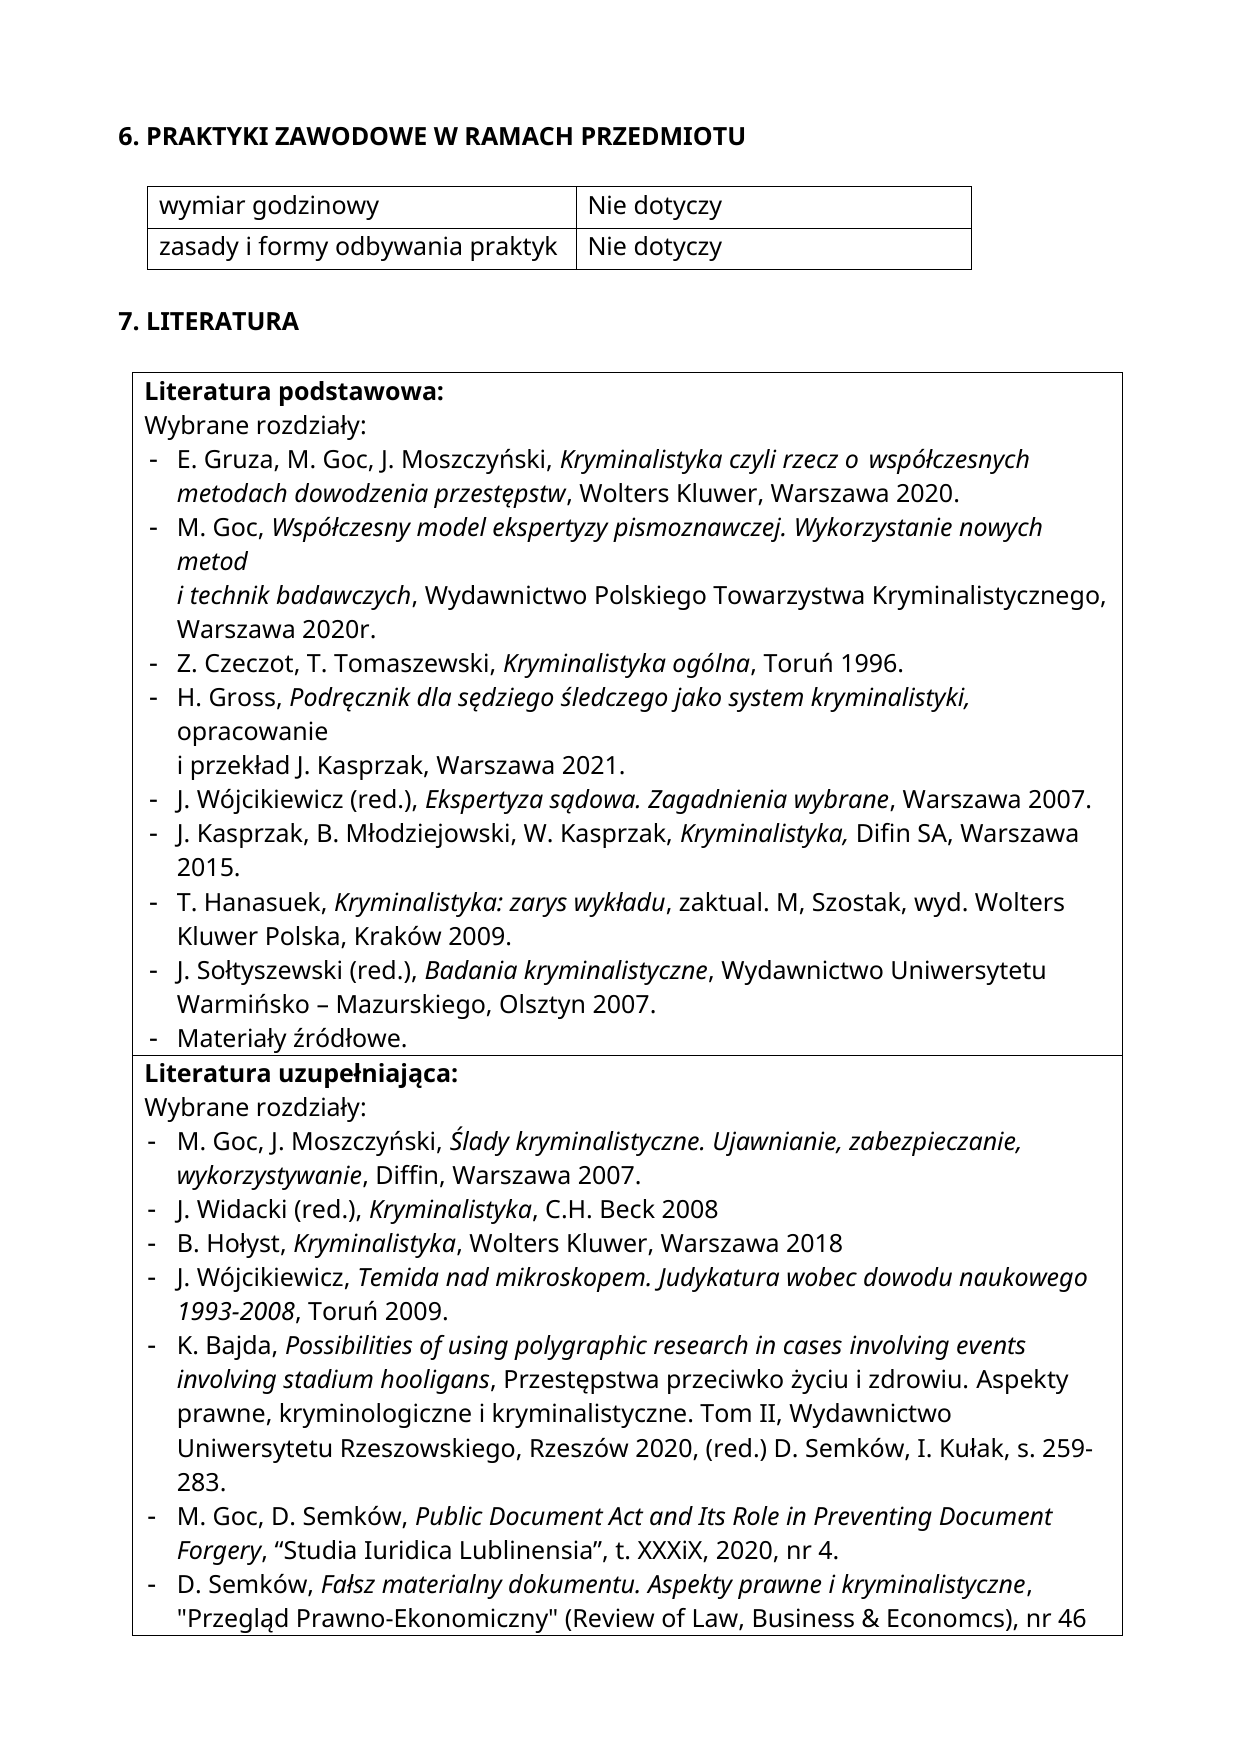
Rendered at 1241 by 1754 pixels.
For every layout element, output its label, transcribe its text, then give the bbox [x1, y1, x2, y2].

table_header wymiar godzinowy [148, 187, 576, 228]
text 6. PRAKTYKI ZAWODOWE W RAMACH PRZEDMIOTU [118, 118, 1122, 152]
table_cell Nie dotyczy [577, 229, 971, 269]
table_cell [133, 1056, 1122, 1634]
table_header Nie dotyczy [577, 187, 971, 228]
table_header Literatura podstawowa: Wybrane rozdziały: E. Gruza, M. Goc, J. Moszczyński, Kryminalistyka czyli rzecz o współczesnych metodach dowodzenia przestępstw, Wolters Kluwer, Warszawa 2020. M. Goc, Współczesny model ekspertyzy pismoznawczej. Wykorzystanie nowych metod i technik badawczych, Wydawnictwo Polskiego Towarzystwa Kryminalistycznego, Warszawa 2020r. Z. Czeczot, T. Tomaszewski, Kryminalistyka ogólna, Toruń 1996. H. Gross, Podręcznik dla sędziego śledczego jako system kryminalistyki, opracowanie i przekład J. Kasprzak, Warszawa 2021. J. Wójcikiewicz (red.), Ekspertyza sądowa. Zagadnienia wybrane, Warszawa 2007. J. Kasprzak, B. Młodziejowski, W. Kasprzak, Kryminalistyka, Difin SA, Warszawa 2015. T. Hanasuek, Kryminalistyka: zarys wykładu, zaktual. M, Szostak, wyd. Wolters Kluwer Polska, Kraków 2009. J. Sołtyszewski (red.), Badania kryminalistyczne, Wydawnictwo Uniwersytetu Warmińsko – Mazurskiego, Olsztyn 2007. Materiały źródłowe. [133, 373, 1122, 1054]
table_cell zasady i formy odbywania praktyk [148, 229, 576, 269]
text 7. LITERATURA [118, 304, 1122, 338]
